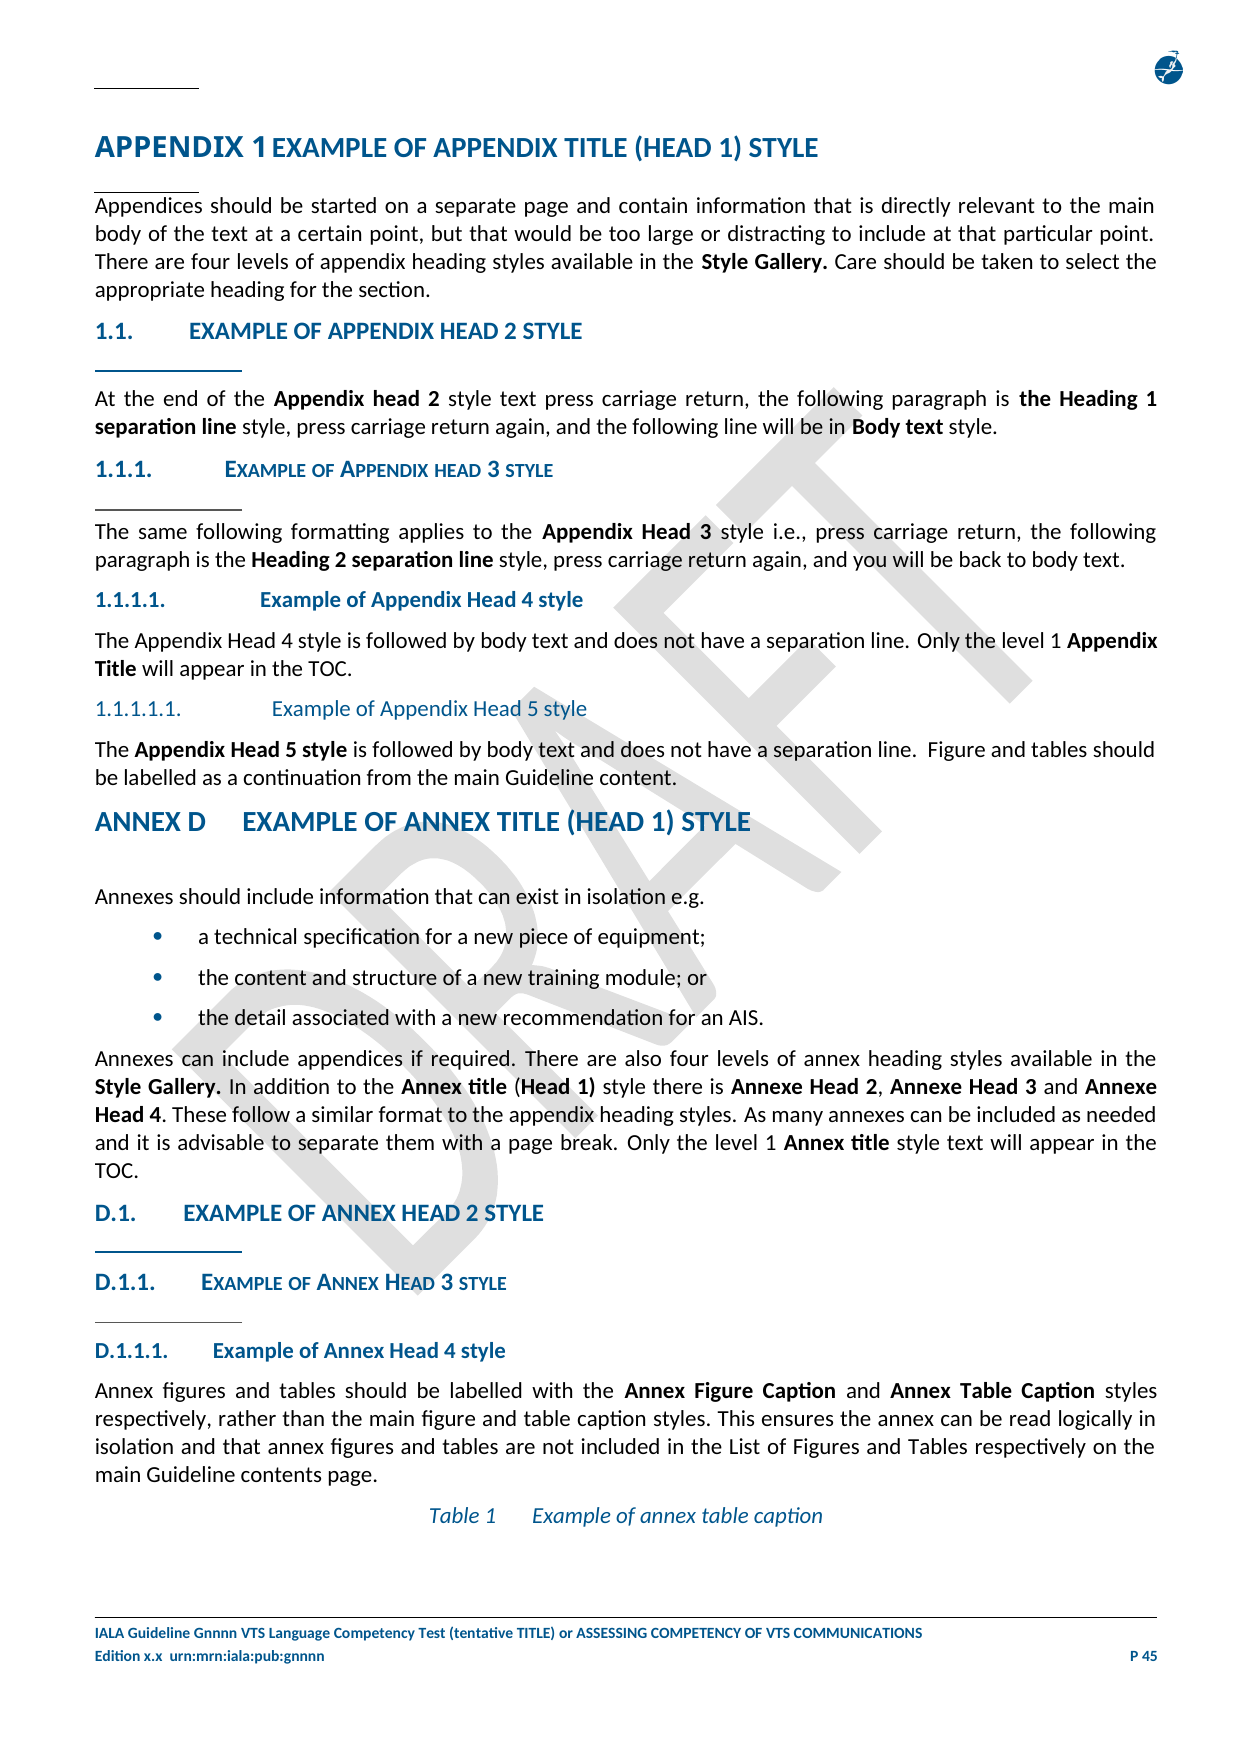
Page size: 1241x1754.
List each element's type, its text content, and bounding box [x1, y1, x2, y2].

text Example of Appendix Head 2 style [94, 315, 1157, 346]
text Annexes can include appendices if required. There are also four levels of annex heading styles available in the Style Gallery. In addition to the Annex title (Head 1) style there is Annexe Head 2, Annexe Head 3 and Annexe Head 4. These follow a similar format to the appendix heading styles. As many annexes can be included as needed and it is advisable to separate them with a page break. Only the level 1 Annex title style text will appear in the TOC. [94, 1044, 1157, 1184]
picture [1123, 0, 1241, 119]
text Appendices should be started on a separate page and contain information that is directly relevant to the main body of the text at a certain point, but that would be too large or distracting to include at that particular point. There are four levels of appendix heading styles available in the Style Gallery. Care should be taken to select the appropriate heading for the section. [94, 191, 1157, 303]
text Annex figures and tables should be labelled with the Annex Figure Caption and Annex Table Caption styles respectively, rather than the main figure and table caption styles. This ensures the annex can be read logically in isolation and that annex figures and tables are not included in the List of Figures and Tables respectively on the main Guideline contents page. [94, 1376, 1157, 1488]
text The Appendix Head 4 style is followed by body text and does not have a separation line. Only the level 1 Appendix Title will appear in the TOC. [94, 626, 1157, 682]
title Example of Annex title (Head 1) style [94, 803, 1157, 839]
text Example of Annex Head 2 style [94, 1197, 1157, 1227]
text The same following formatting applies to the Appendix Head 3 style i.e., press carriage return, the following paragraph is the Heading 2 separation line style, press carriage return again, and you will be back to body text. [94, 517, 1157, 573]
text Example of annex table caption [94, 1501, 1157, 1529]
text the content and structure of a new training module; or [153, 963, 1157, 991]
text Example of Annex Head 3 style [94, 1266, 1157, 1296]
text Example of Appendix Head 5 style [94, 694, 1157, 722]
text a technical specification for a new piece of equipment; [153, 922, 1157, 951]
text Example of Appendix Head 4 style [94, 585, 1157, 613]
text Example of Annex Head 4 style [94, 1336, 1157, 1364]
text At the end of the Appendix head 2 style text press carriage return, the following paragraph is the Heading 1 separation line style, press carriage return again, and the following line will be in Body text style. [94, 384, 1157, 441]
text the detail associated with a new recommendation for an AIS. [153, 1003, 1157, 1032]
text Annexes should include information that can exist in isolation e.g. [94, 882, 1157, 910]
title Example of appendix Title (Head 1) style [94, 126, 1157, 166]
text Example of Appendix head 3 style [94, 453, 1157, 483]
text The Appendix Head 5 style is followed by body text and does not have a separation line. Figure and tables should be labelled as a continuation from the main Guideline content. [94, 735, 1157, 791]
